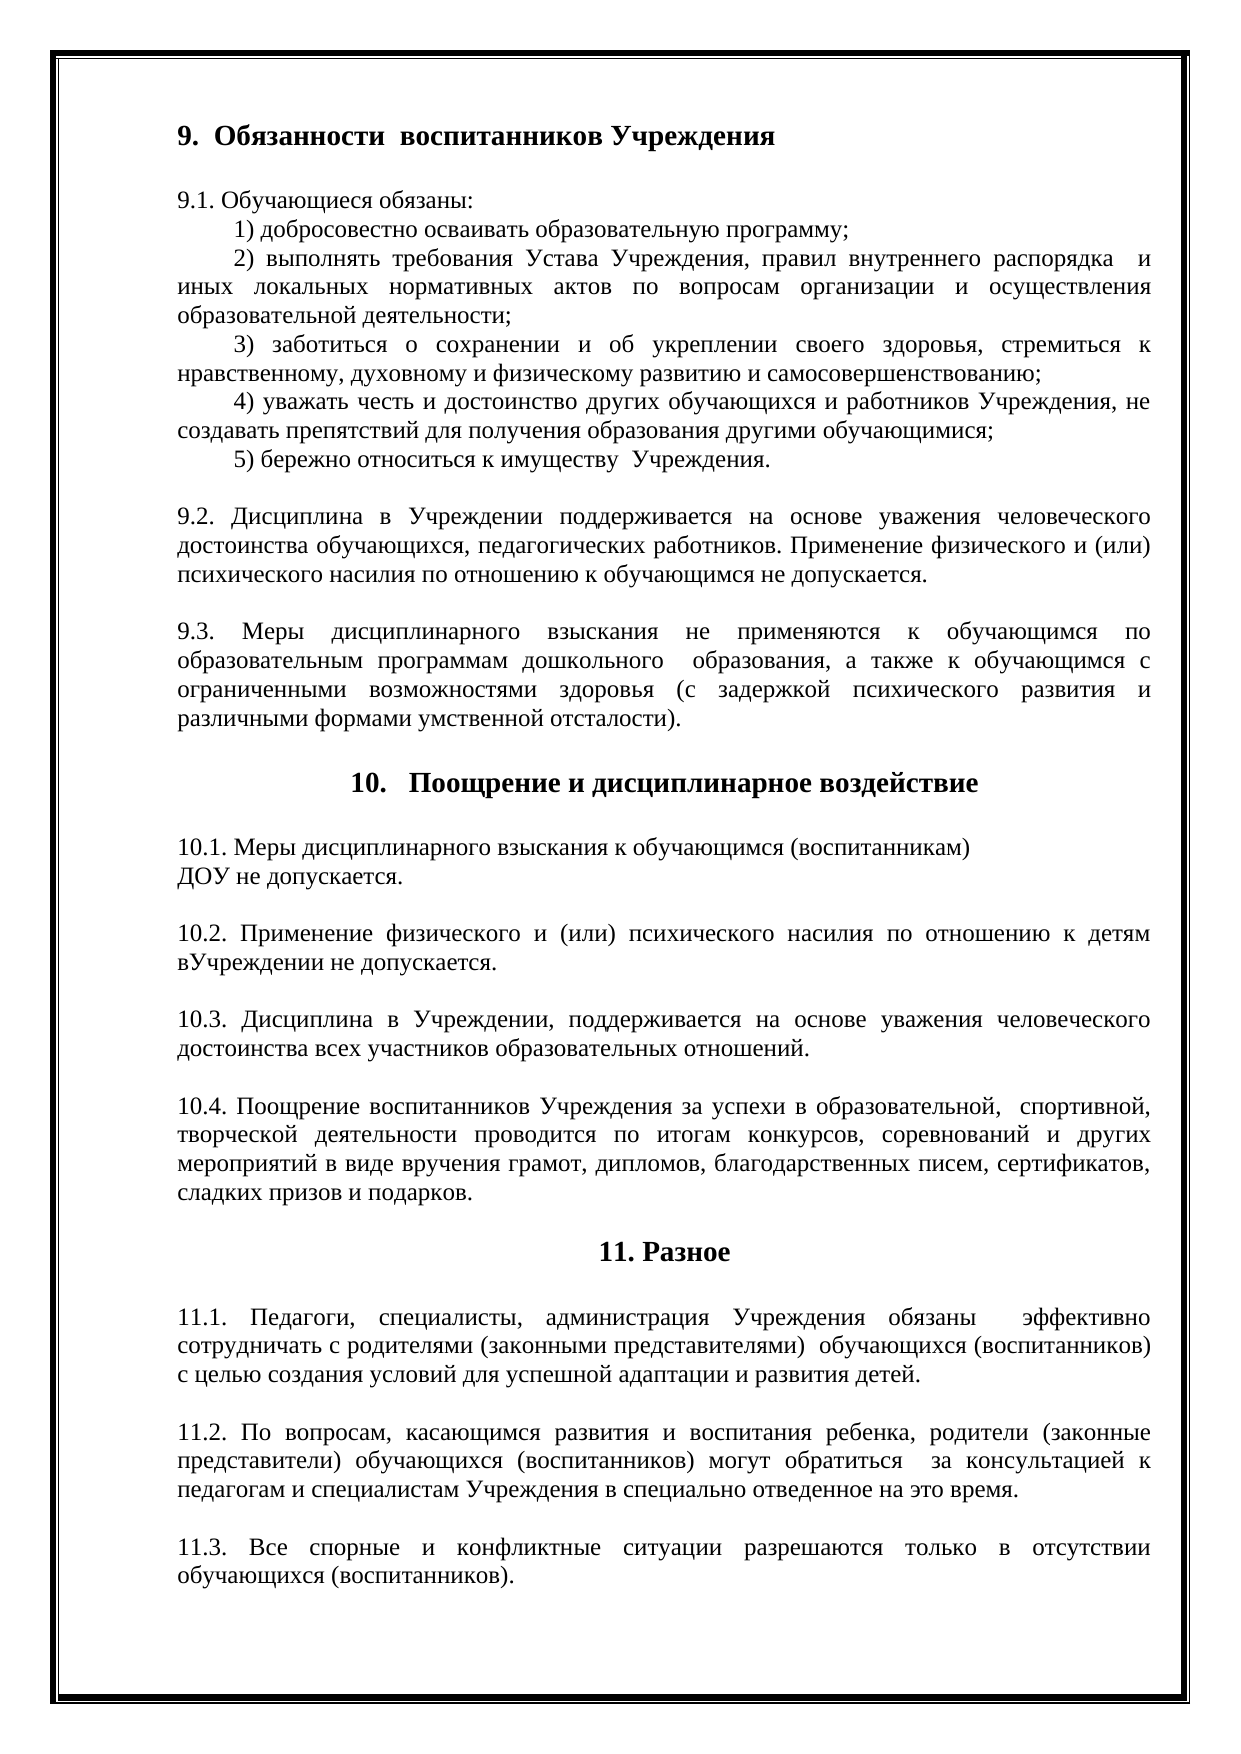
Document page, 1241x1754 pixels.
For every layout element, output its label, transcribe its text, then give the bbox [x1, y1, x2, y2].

text 9.3. Меры дисциплинарного взыскания не применяются к обучающимся по образовательным программам дошкольного образования, а также к обучающимся с ограниченными возможностями здоровья (с задержкой психического развития и различными формами умственной отсталости). [177, 616, 1152, 731]
text ДОУ не допускается. [177, 861, 1152, 889]
text 11.3. Все спорные и конфликтные ситуации разрешаются только в отсутствии обучающихся (воспитанников). [177, 1532, 1152, 1589]
text 2) выполнять требования Устава Учреждения, правил внутреннего распорядка и иных локальных нормативных актов по вопросам организации и осуществления образовательной деятельности; [177, 243, 1152, 329]
text 10.2. Применение физического и (или) психического насилия по отношению к детям вУчреждении не допускается. [177, 918, 1152, 976]
text 11.2. По вопросам, касающимся развития и воспитания ребенка, родители (законные представители) обучающихся (воспитанников) могут обратиться за консультацией к педагогам и специалистам Учреждения в специально отведенное на это время. [177, 1417, 1152, 1503]
text 11.1. Педагоги, специалисты, администрация Учреждения обязаны эффективно сотрудничать с родителями (законными представителями) обучающихся (воспитанников) с целью создания условий для успешной адаптации и развития детей. [177, 1302, 1152, 1388]
text 10.3. Дисциплина в Учреждении, поддерживается на основе уважения человеческого достоинства всех участников образовательных отношений. [177, 1004, 1152, 1062]
text 1) добросовестно осваивать образовательную программу; [177, 214, 1152, 243]
text 9.2. Дисциплина в Учреждении поддерживается на основе уважения человеческого достоинства обучающихся, педагогических работников. Применение физического и (или) психического насилия по отношению к обучающимся не допускается. [177, 501, 1152, 588]
text 9. Обязанности воспитанников Учреждения [177, 118, 1152, 152]
text 10. Поощрение и дисциплинарное воздействие [177, 765, 1152, 798]
text 4) уважать честь и достоинство других обучающихся и работников Учреждения, не создавать препятствий для получения образования другими обучающимися; [177, 386, 1152, 444]
text 10.4. Поощрение воспитанников Учреждения за успехи в образовательной, спортивной, творческой деятельности проводится по итогам конкурсов, соревнований и других мероприятий в виде вручения грамот, дипломов, благодарственных писем, сертификатов, сладких призов и подарков. [177, 1091, 1152, 1206]
text 5) бережно относиться к имуществу Учреждения. [177, 444, 1152, 473]
text 3) заботиться о сохранении и об укреплении своего здоровья, стремиться к нравственному, духовному и физическому развитию и самосовершенствованию; [177, 329, 1152, 386]
text 10.1. Меры дисциплинарного взыскания к обучающимся (воспитанникам) [177, 832, 1152, 861]
text 11. Разное [177, 1234, 1152, 1268]
text 9.1. Обучающиеся обязаны: [177, 185, 1152, 214]
